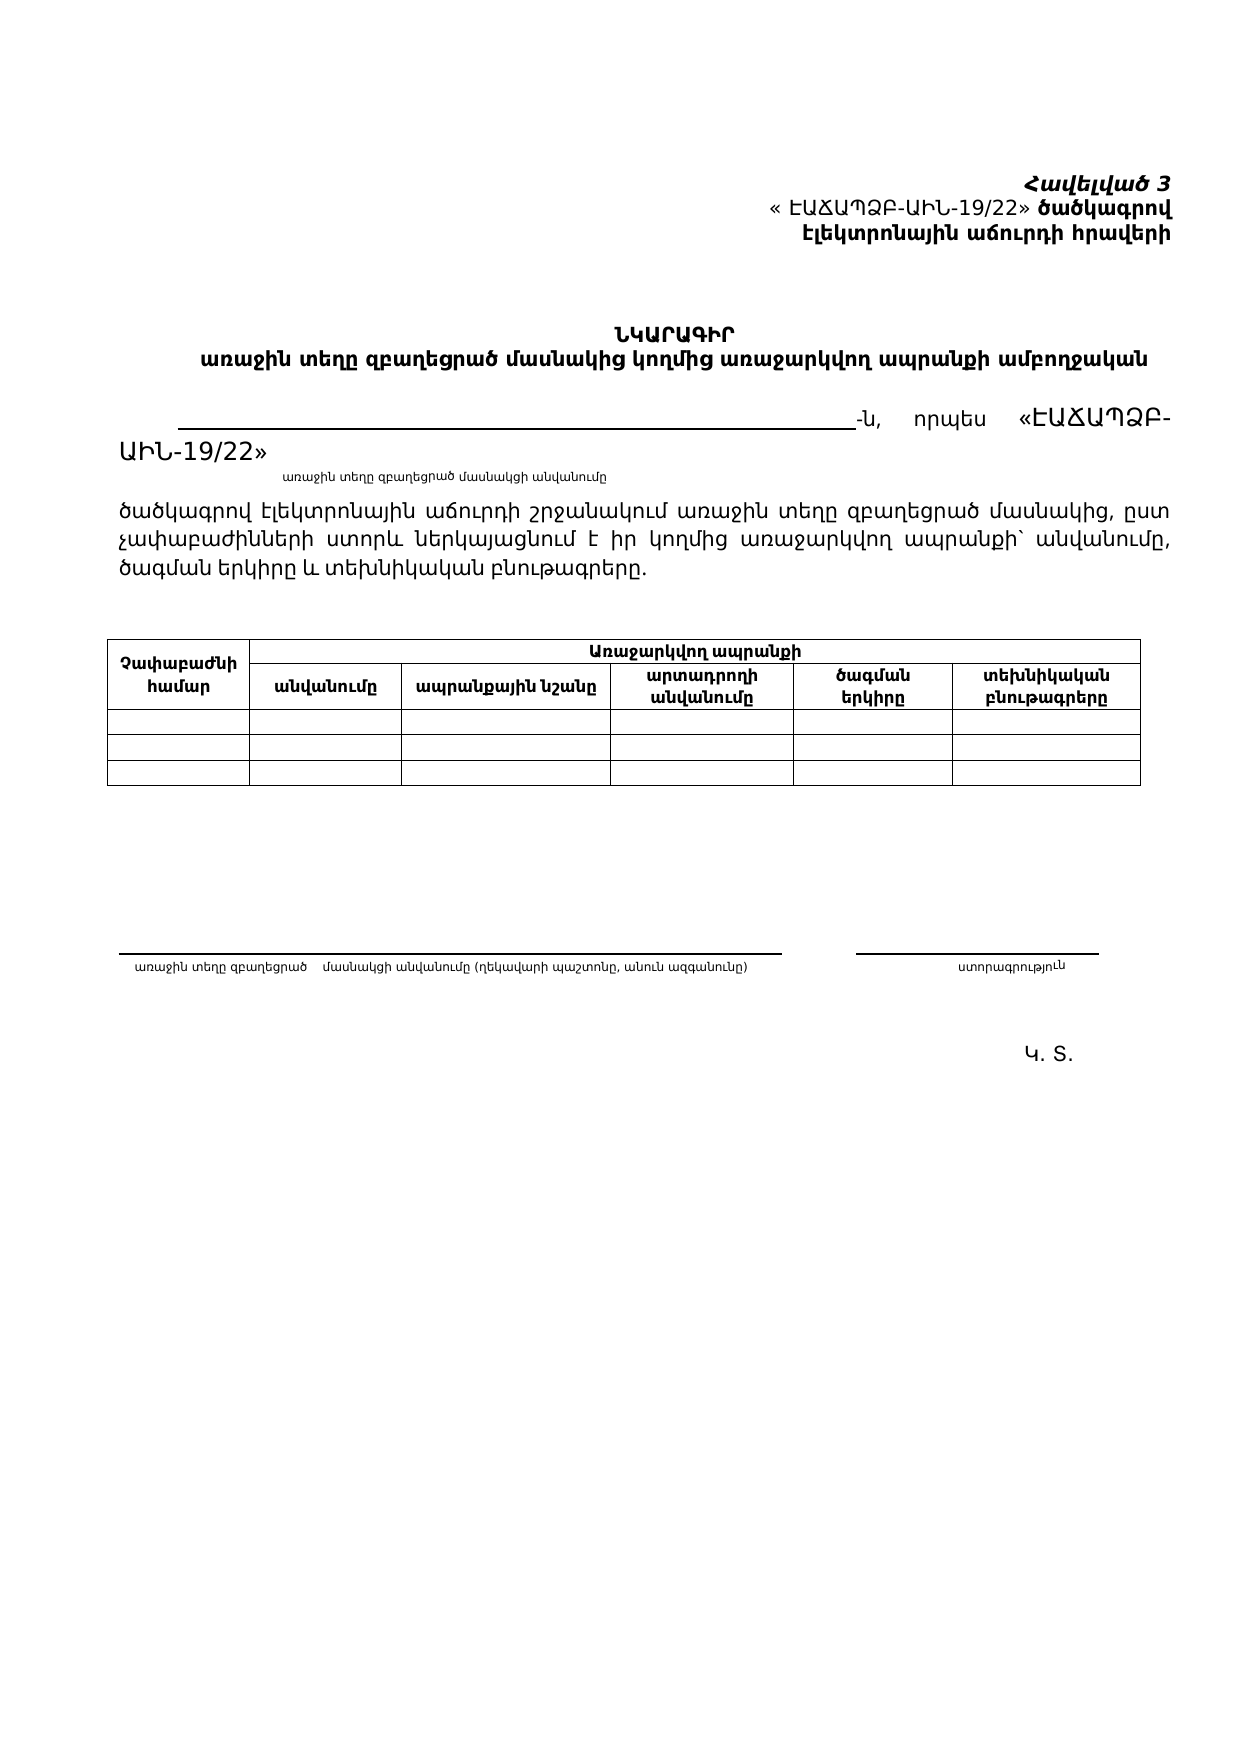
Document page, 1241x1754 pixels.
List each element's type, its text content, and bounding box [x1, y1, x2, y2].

table_cell ծագման երկիրը [794, 664, 952, 709]
table_cell [611, 761, 793, 785]
table_cell արտադրողի անվանումը [611, 664, 793, 709]
text -ն, որպես «ԷԱՃԱՊՁԲ-ԱԻՆ-19/22» [118, 399, 1171, 468]
table_cell [402, 761, 610, 785]
subtitle ՆԿԱՐԱԳԻՐ [118, 323, 1171, 347]
table_cell [402, 710, 610, 734]
text առաջին տեղը զբաղեցրած մասնակցի անվանումը (ղեկավարի պաշտոնը, անուն ազգանունը) ստորագրություն [118, 957, 1171, 985]
text ծածկագրով էլեկտրոնային աճուրդի շրջանակում առաջին տեղը զբաղեցրած մասնակից, ըստ չափաբաժինների ստորև ներկայացնում է իր կողմից առաջարկվող ապրանքի` անվանումը, ծագման երկիրը և տեխնիկական բնութագրերը. [118, 496, 1171, 581]
table_cell [108, 735, 249, 759]
text « ԷԱՃԱՊՁԲ-ԱԻՆ-19/22» ծածկագրով [118, 196, 1171, 221]
subtitle առաջին տեղը զբաղեցրած մասնակից կողմից առաջարկվող ապրանքի ամբողջական [118, 347, 1171, 371]
table_cell տեխնիկական բնութագրերը [953, 664, 1140, 709]
table_cell [250, 761, 401, 785]
text Կ. Տ. [118, 1042, 1171, 1066]
table_cell [953, 761, 1140, 785]
table_cell [250, 710, 401, 734]
table_cell [953, 735, 1140, 759]
text էլեկտրոնային աճուրդի հրավերի [118, 221, 1171, 245]
table_cell անվանումը [250, 664, 401, 709]
table_cell [250, 735, 401, 759]
text առաջին տեղը զբաղեցրած մասնակցի անվանումը [118, 468, 1171, 496]
text Հավելված 3 [118, 172, 1171, 196]
table_cell [108, 761, 249, 785]
table_cell ապրանքային նշանը [402, 664, 610, 709]
table_cell [611, 735, 793, 759]
table_cell [108, 710, 249, 734]
table_header Չափաբաժնի համար [108, 640, 249, 709]
table_header Առաջարկվող ապրանքի [250, 640, 1140, 662]
table_cell [794, 735, 952, 759]
table_cell [953, 710, 1140, 734]
table_cell [402, 735, 610, 759]
table_cell [611, 710, 793, 734]
table_cell [794, 710, 952, 734]
table_cell [794, 761, 952, 785]
